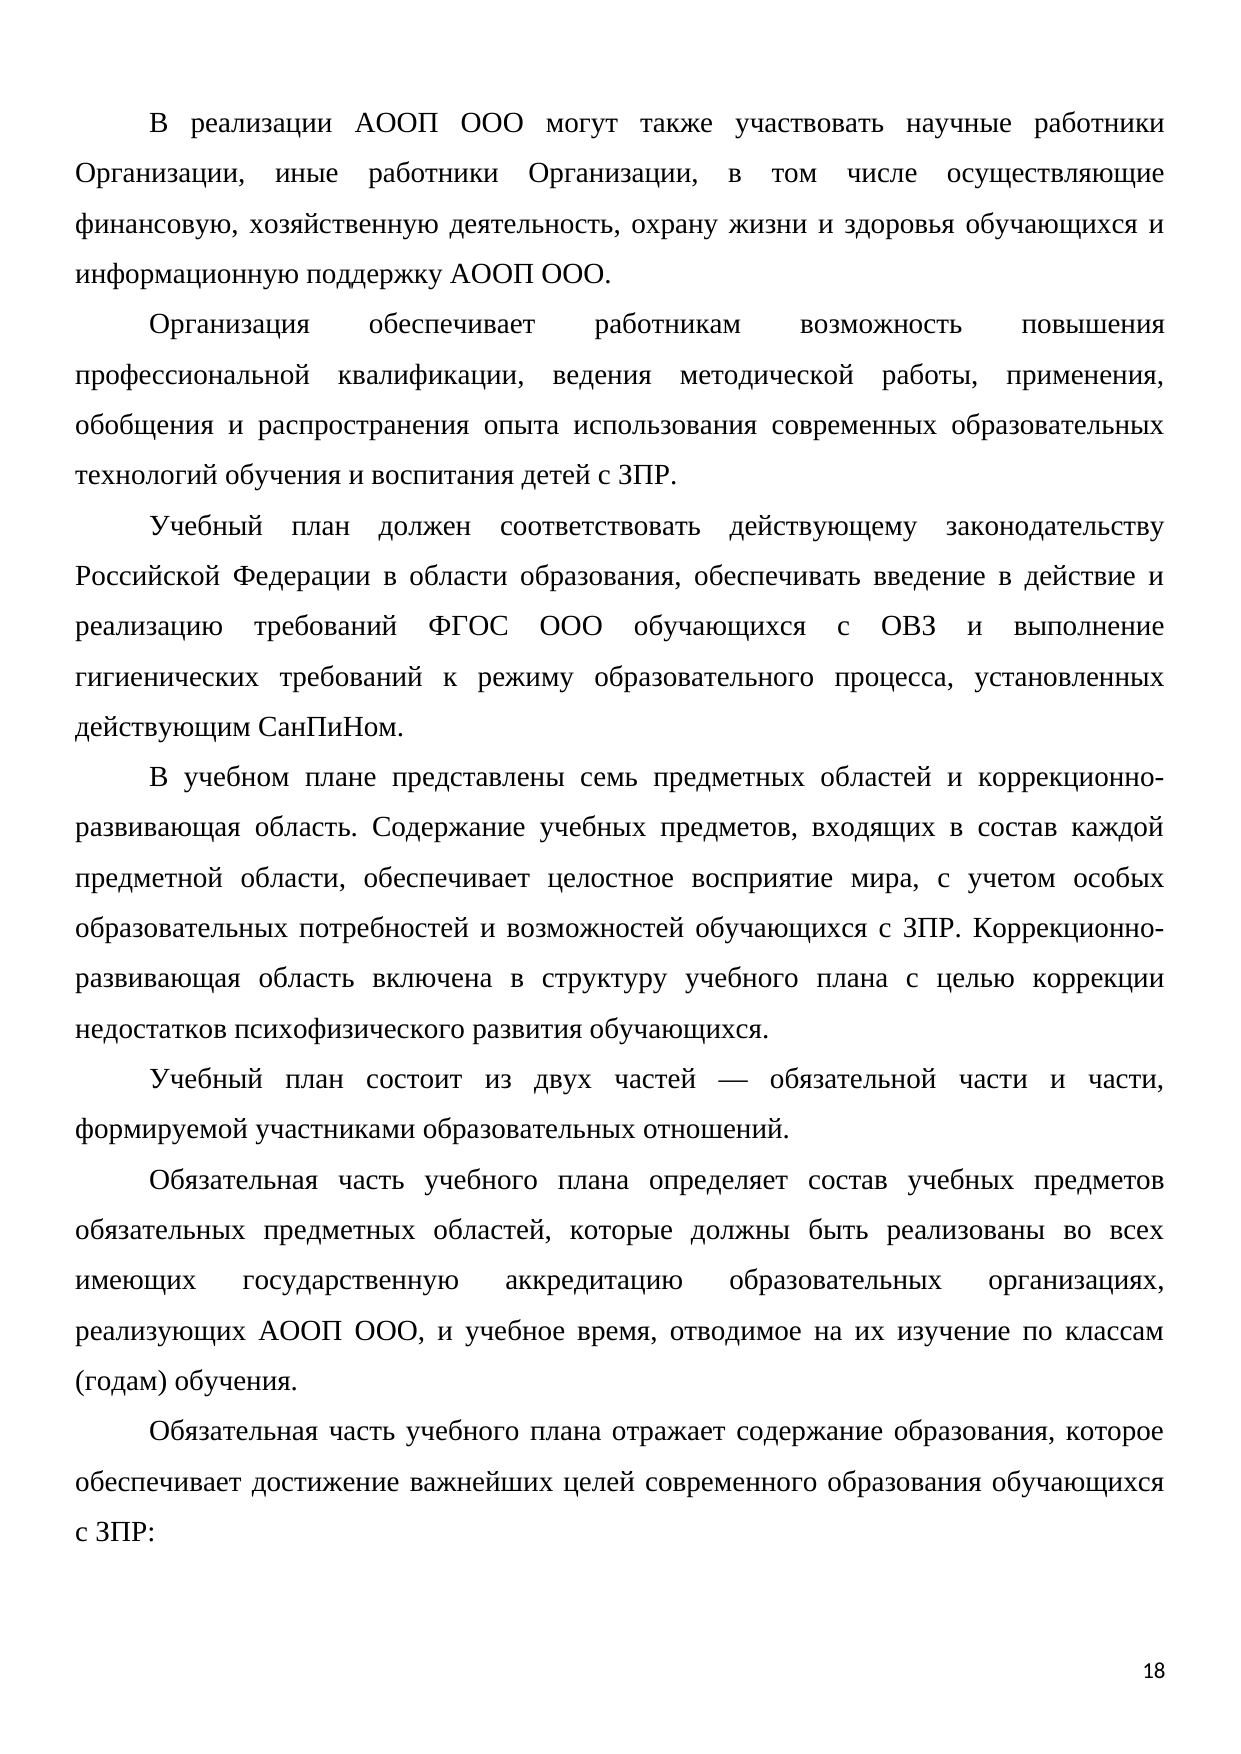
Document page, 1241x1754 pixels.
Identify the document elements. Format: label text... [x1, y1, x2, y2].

text Учебный план состоит из двух частей — обязательной части и части, формируемой участниками образовательных отношений. [75, 1061, 1165, 1145]
text Учебный план должен соответствовать действующему законодательству Российской Федерации в области образования, обеспечивать введение в действие и реализацию требований ФГОС ООО обучающихся с ОВЗ и выполнение гигиенических требований к режиму образовательного процесса, установленных действующим СанПиНом. [75, 508, 1165, 742]
text Организация обеспечивает работникам возможность повышения профессиональной квалификации, ведения методической работы, применения, обобщения и распространения опыта использования современных образовательных технологий обучения и воспитания детей с ЗПР. [75, 306, 1165, 491]
text В учебном плане представлены семь предметных областей и коррекционно-развивающая область. Содержание учебных предметов, входящих в состав каждой предметной области, обеспечивает целостное восприятие мира, с учетом особых образовательных потребностей и возможностей обучающихся с ЗПР. Коррекционно-развивающая область включена в структуру учебного плана с целью коррекции недостатков психофизического развития обучающихся. [75, 759, 1165, 1044]
text В реализации АООП ООО могут также участвовать научные работники Организации, иные работники Организации, в том числе осуществляющие финансовую, хозяйственную деятельность, охрану жизни и здоровья обучающихся и информационную поддержку АООП ООО. [75, 105, 1165, 290]
text Обязательная часть учебного плана отражает содержание образования, которое обеспечивает достижение важнейших целей современного образования обучающихся с ЗПР: [75, 1413, 1165, 1547]
text Обязательная часть учебного плана определяет состав учебных предметов обязательных предметных областей, которые должны быть реализованы во всех имеющих государственную аккредитацию образовательных организациях, реализующих АООП ООО, и учебное время, отводимое на их изучение по классам (годам) обучения. [75, 1162, 1165, 1397]
